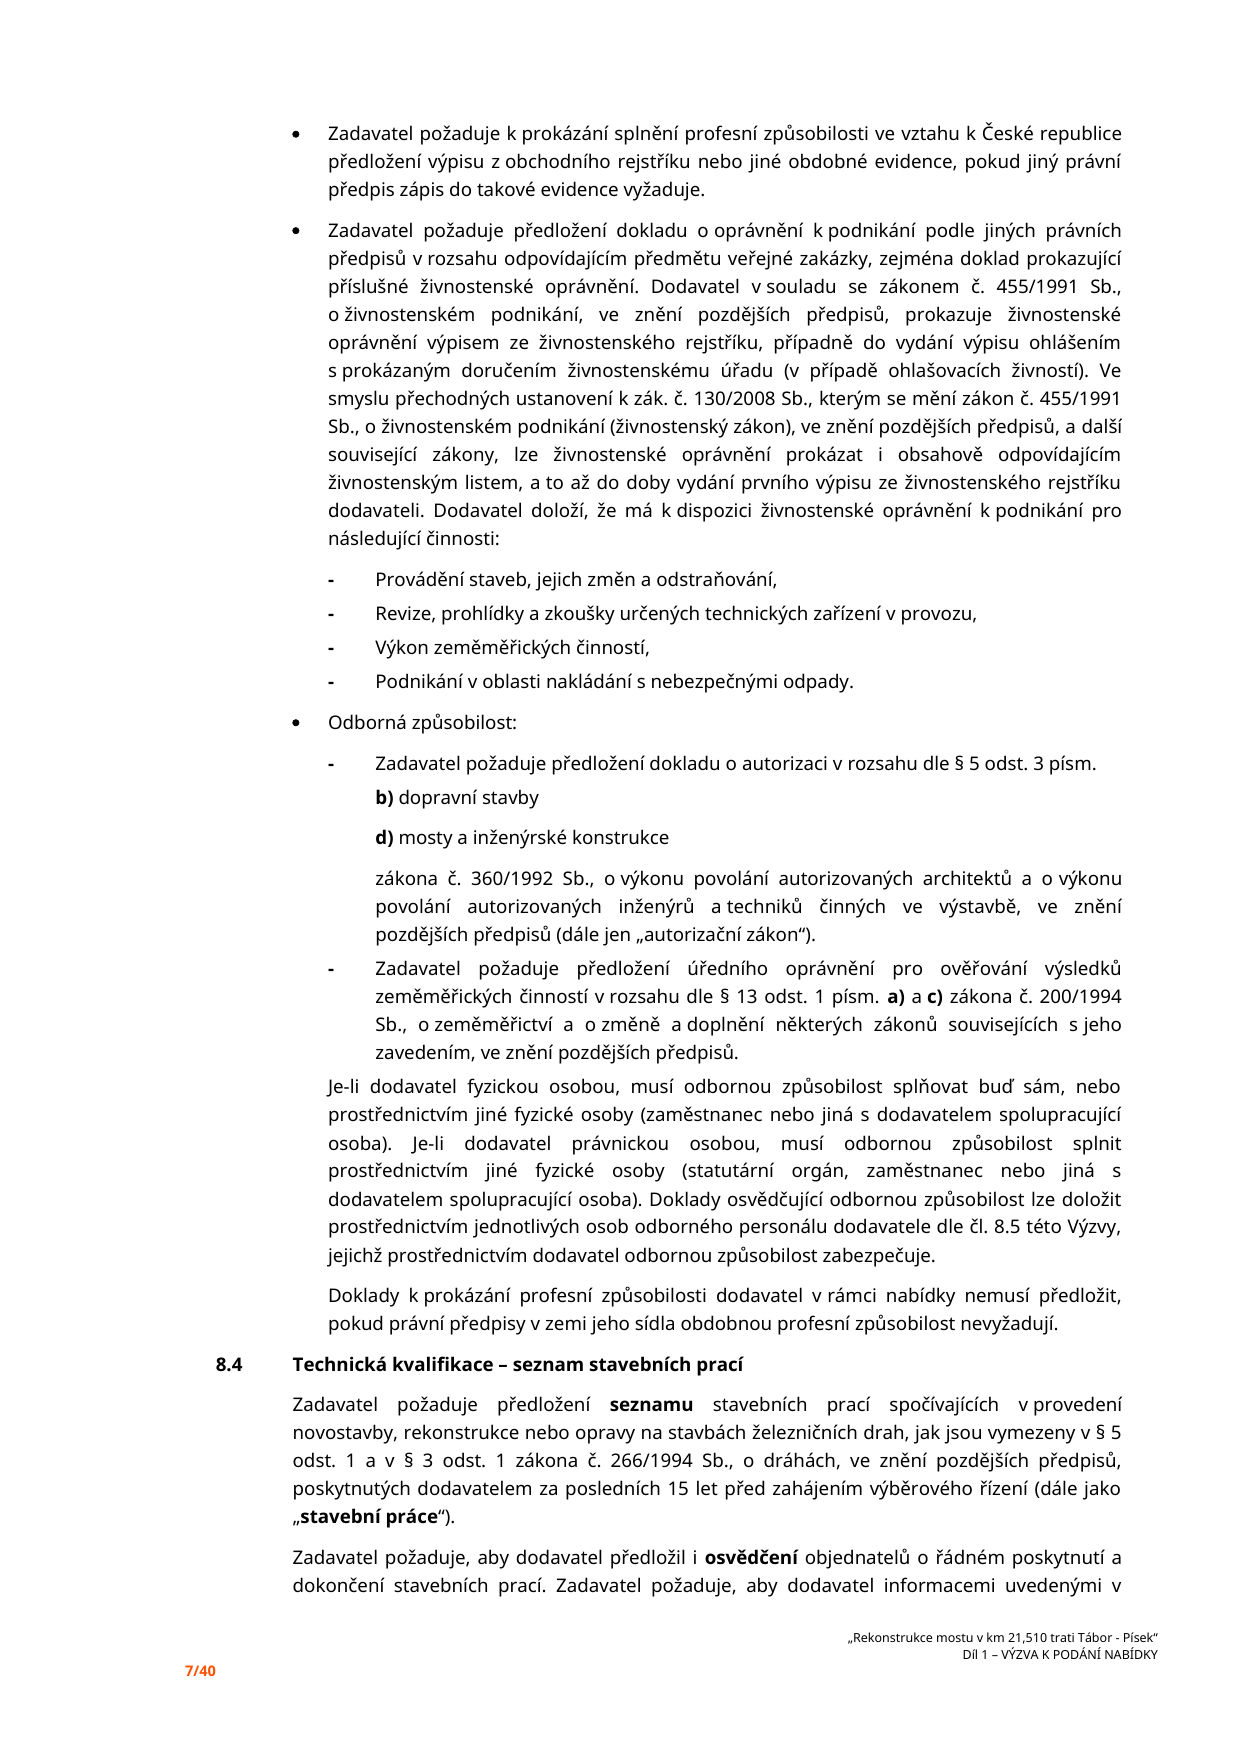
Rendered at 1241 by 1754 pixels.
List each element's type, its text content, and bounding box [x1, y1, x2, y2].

text Revize, prohlídky a zkoušky určených technických zařízení v provozu, [328, 600, 1122, 626]
text Zadavatel požaduje předložení úředního oprávnění pro ověřování výsledků zeměměřických činností v rozsahu dle § 13 odst. 1 písm. a) a c) zákona č. 200/1994 Sb., o zeměměřictví a o změně a doplnění některých zákonů souvisejících s jeho zavedením, ve znění pozdějších předpisů. [328, 955, 1122, 1065]
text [292, 1544, 1122, 1598]
text Doklady k prokázání profesní způsobilosti dodavatel v rámci nabídky nemusí předložit, pokud právní předpisy v zemi jeho sídla obdobnou profesní způsobilost nevyžadují. [328, 1282, 1122, 1336]
text Je-li dodavatel fyzickou osobou, musí odbornou způsobilost splňovat buď sám, nebo prostřednictvím jiné fyzické osoby (zaměstnanec nebo jiná s dodavatelem spolupracující osoba). Je-li dodavatel právnickou osobou, musí odbornou způsobilost splnit prostřednictvím jiné fyzické osoby (statutární orgán, zaměstnanec nebo jiná s dodavatelem spolupracující osoba). Doklady osvědčující odbornou způsobilost lze doložit prostřednictvím jednotlivých osob odborného personálu dodavatele dle čl. 8.5 této Výzvy, jejichž prostřednictvím dodavatel odbornou způsobilost zabezpečuje. [328, 1074, 1122, 1267]
text Zadavatel požaduje předložení seznamu stavebních prací spočívajících v provedení novostavby, rekonstrukce nebo opravy na stavbách železničních drah, jak jsou vymezeny v § 5 odst. 1 a v § 3 odst. 1 zákona č. 266/1994 Sb., o dráhách, ve znění pozdějších předpisů, poskytnutých dodavatelem za posledních 15 let před zahájením výběrového řízení (dále jako „stavební práce“). [292, 1391, 1122, 1529]
text Technická kvalifikace – seznam stavebních prací [216, 1351, 1122, 1376]
text Provádění staveb, jejich změn a odstraňování, [328, 566, 1122, 591]
text Zadavatel požaduje předložení dokladu o oprávnění k podnikání podle jiných právních předpisů v rozsahu odpovídajícím předmětu veřejné zakázky, zejména doklad prokazující příslušné živnostenské oprávnění. Dodavatel v souladu se zákonem č. 455/1991 Sb., o živnostenském podnikání, ve znění pozdějších předpisů, prokazuje živnostenské oprávnění výpisem ze živnostenského rejstříku, případně do vydání výpisu ohlášením s prokázaným doručením živnostenskému úřadu (v případě ohlašovacích živností). Ve smyslu přechodných ustanovení k zák. č. 130/2008 Sb., kterým se mění zákon č. 455/1991 Sb., o živnostenském podnikání (živnostenský zákon), ve znění pozdějších předpisů, a další související zákony, lze živnostenské oprávnění prokázat i obsahově odpovídajícím živnostenským listem, a to až do doby vydání prvního výpisu ze živnostenského rejstříku dodavateli. Dodavatel doloží, že má k dispozici živnostenské oprávnění k podnikání pro následující činnosti: [292, 217, 1122, 551]
text Výkon zeměměřických činností, [328, 634, 1122, 660]
list d) mosty a inženýrské konstrukce [339, 824, 1122, 850]
list b) dopravní stavby [339, 784, 1122, 809]
text Podnikání v oblasti nakládání s nebezpečnými odpady. [328, 669, 1122, 694]
text Zadavatel požaduje k prokázání splnění profesní způsobilosti ve vztahu k České republice předložení výpisu z obchodního rejstříku nebo jiné obdobné evidence, pokud jiný právní předpis zápis do takové evidence vyžaduje. [292, 121, 1122, 202]
text Zadavatel požaduje předložení dokladu o autorizaci v rozsahu dle § 5 odst. 3 písm. [328, 750, 1122, 775]
list zákona č. 360/1992 Sb., o výkonu povolání autorizovaných architektů a o výkonu povolání autorizovaných inženýrů a techniků činných ve výstavbě, ve znění pozdějších předpisů (dále jen „autorizační zákon“). [375, 865, 1122, 947]
text Odborná způsobilost: [292, 709, 1122, 735]
